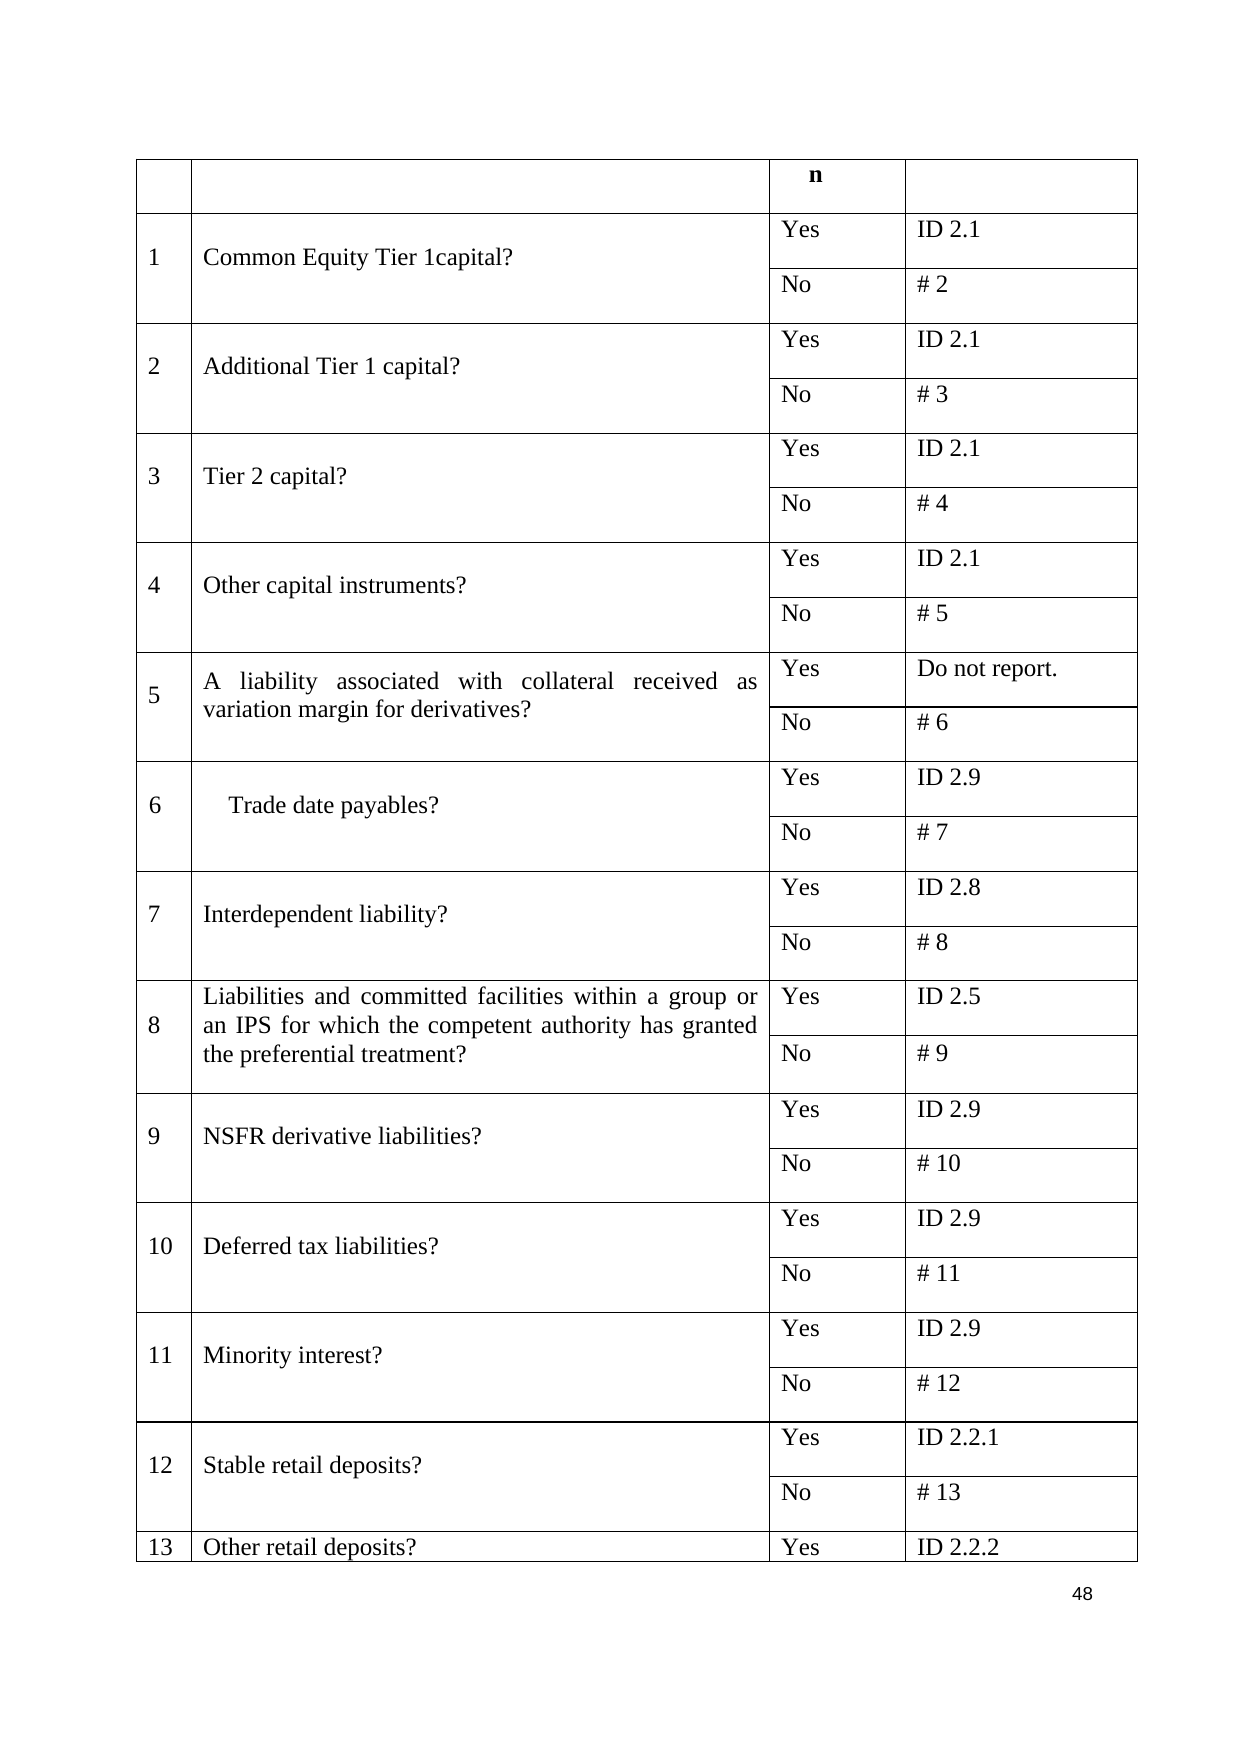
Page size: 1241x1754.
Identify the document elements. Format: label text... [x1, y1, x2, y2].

table_cell Yes [770, 214, 905, 268]
table_cell ID 2.5 [906, 981, 1137, 1035]
table_cell 4 [137, 543, 191, 652]
table_cell Minority interest? [192, 1313, 769, 1421]
table_cell 11 [137, 1313, 191, 1421]
table_cell # 4 [906, 488, 1137, 542]
table_cell ID 2.1 [906, 434, 1137, 487]
table_cell 6 [137, 762, 191, 871]
table_cell No [770, 708, 905, 761]
table_cell ID 2.1 [906, 214, 1137, 268]
table_cell Yes [770, 434, 905, 487]
table_cell ID 2.1 [906, 543, 1137, 597]
table_cell # 10 [906, 1149, 1137, 1202]
table_cell No [770, 927, 905, 980]
table_cell No [770, 1477, 905, 1531]
table_cell Yes [770, 1313, 905, 1367]
table_cell Interdependent liability? [192, 872, 769, 980]
table_cell Yes [770, 762, 905, 816]
table_cell ID 2.1 [906, 324, 1137, 378]
table_cell Yes [770, 1094, 905, 1147]
table_cell Additional Tier 1 capital? [192, 324, 769, 432]
table_cell 7 [137, 872, 191, 980]
table_cell No [770, 379, 905, 432]
table_cell 3 [137, 434, 191, 542]
table_cell No [770, 817, 905, 871]
table_cell Yes [770, 1203, 905, 1257]
table_cell # 11 [906, 1258, 1137, 1312]
table_cell No [770, 598, 905, 652]
table_cell # 13 [906, 1477, 1137, 1531]
table_cell ID 2.9 [906, 762, 1137, 816]
table_cell No [770, 1258, 905, 1312]
table_cell 12 [137, 1423, 191, 1531]
table_cell # 2 [906, 269, 1137, 323]
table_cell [192, 1532, 769, 1561]
table_cell # 5 [906, 598, 1137, 652]
table_cell ID 2.9 [906, 1313, 1137, 1367]
table_cell No [770, 488, 905, 542]
table_cell 1 [137, 214, 191, 323]
table_cell A liability associated with collateral received as variation margin for derivatives? [192, 653, 769, 761]
table_cell # 12 [906, 1368, 1137, 1421]
table_cell Yes [770, 1423, 905, 1476]
table_cell No [770, 1149, 905, 1202]
table_cell ID 2.8 [906, 872, 1137, 926]
table_cell ID 2.2.2 [906, 1532, 1137, 1561]
table_cell Tier 2 capital? [192, 434, 769, 542]
table_cell 5 [137, 653, 191, 761]
table_cell Yes [770, 1532, 905, 1561]
table_cell Stable retail deposits? [192, 1423, 769, 1531]
table_header Item [192, 160, 769, 213]
table_cell # 8 [906, 927, 1137, 980]
table_cell 13 [137, 1532, 191, 1561]
table_cell Do not report. [906, 653, 1137, 706]
table_cell Deferred tax liabilities? [192, 1203, 769, 1312]
table_header Decision [770, 160, 905, 213]
table_cell 2 [137, 324, 191, 432]
table_cell No [770, 269, 905, 323]
table_cell Yes [770, 653, 905, 706]
table_cell # 6 [906, 708, 1137, 761]
table_cell # 7 [906, 817, 1137, 871]
table_cell No [770, 1036, 905, 1093]
table_cell Other capital instruments? [192, 543, 769, 652]
table_header Action [906, 160, 1137, 213]
table_cell ID 2.9 [906, 1094, 1137, 1147]
table_cell 10 [137, 1203, 191, 1312]
table_cell Trade date payables? [192, 762, 769, 871]
table_cell 8 [137, 981, 191, 1093]
table_cell Yes [770, 543, 905, 597]
table_cell Yes [770, 981, 905, 1035]
table_cell # 3 [906, 379, 1137, 432]
table_cell Yes [770, 872, 905, 926]
table_cell Common Equity Tier 1capital? [192, 214, 769, 323]
table_cell 9 [137, 1094, 191, 1202]
table_cell Liabilities and committed facilities within a group or an IPS for which the competent authority has granted the preferential treatment? [192, 981, 769, 1093]
table_cell ID 2.9 [906, 1203, 1137, 1257]
table_cell No [770, 1368, 905, 1421]
table_header # [137, 160, 191, 213]
table_cell Yes [770, 324, 905, 378]
table_cell NSFR derivative liabilities? [192, 1094, 769, 1202]
table_cell ID 2.2.1 [906, 1423, 1137, 1476]
table_cell # 9 [906, 1036, 1137, 1093]
